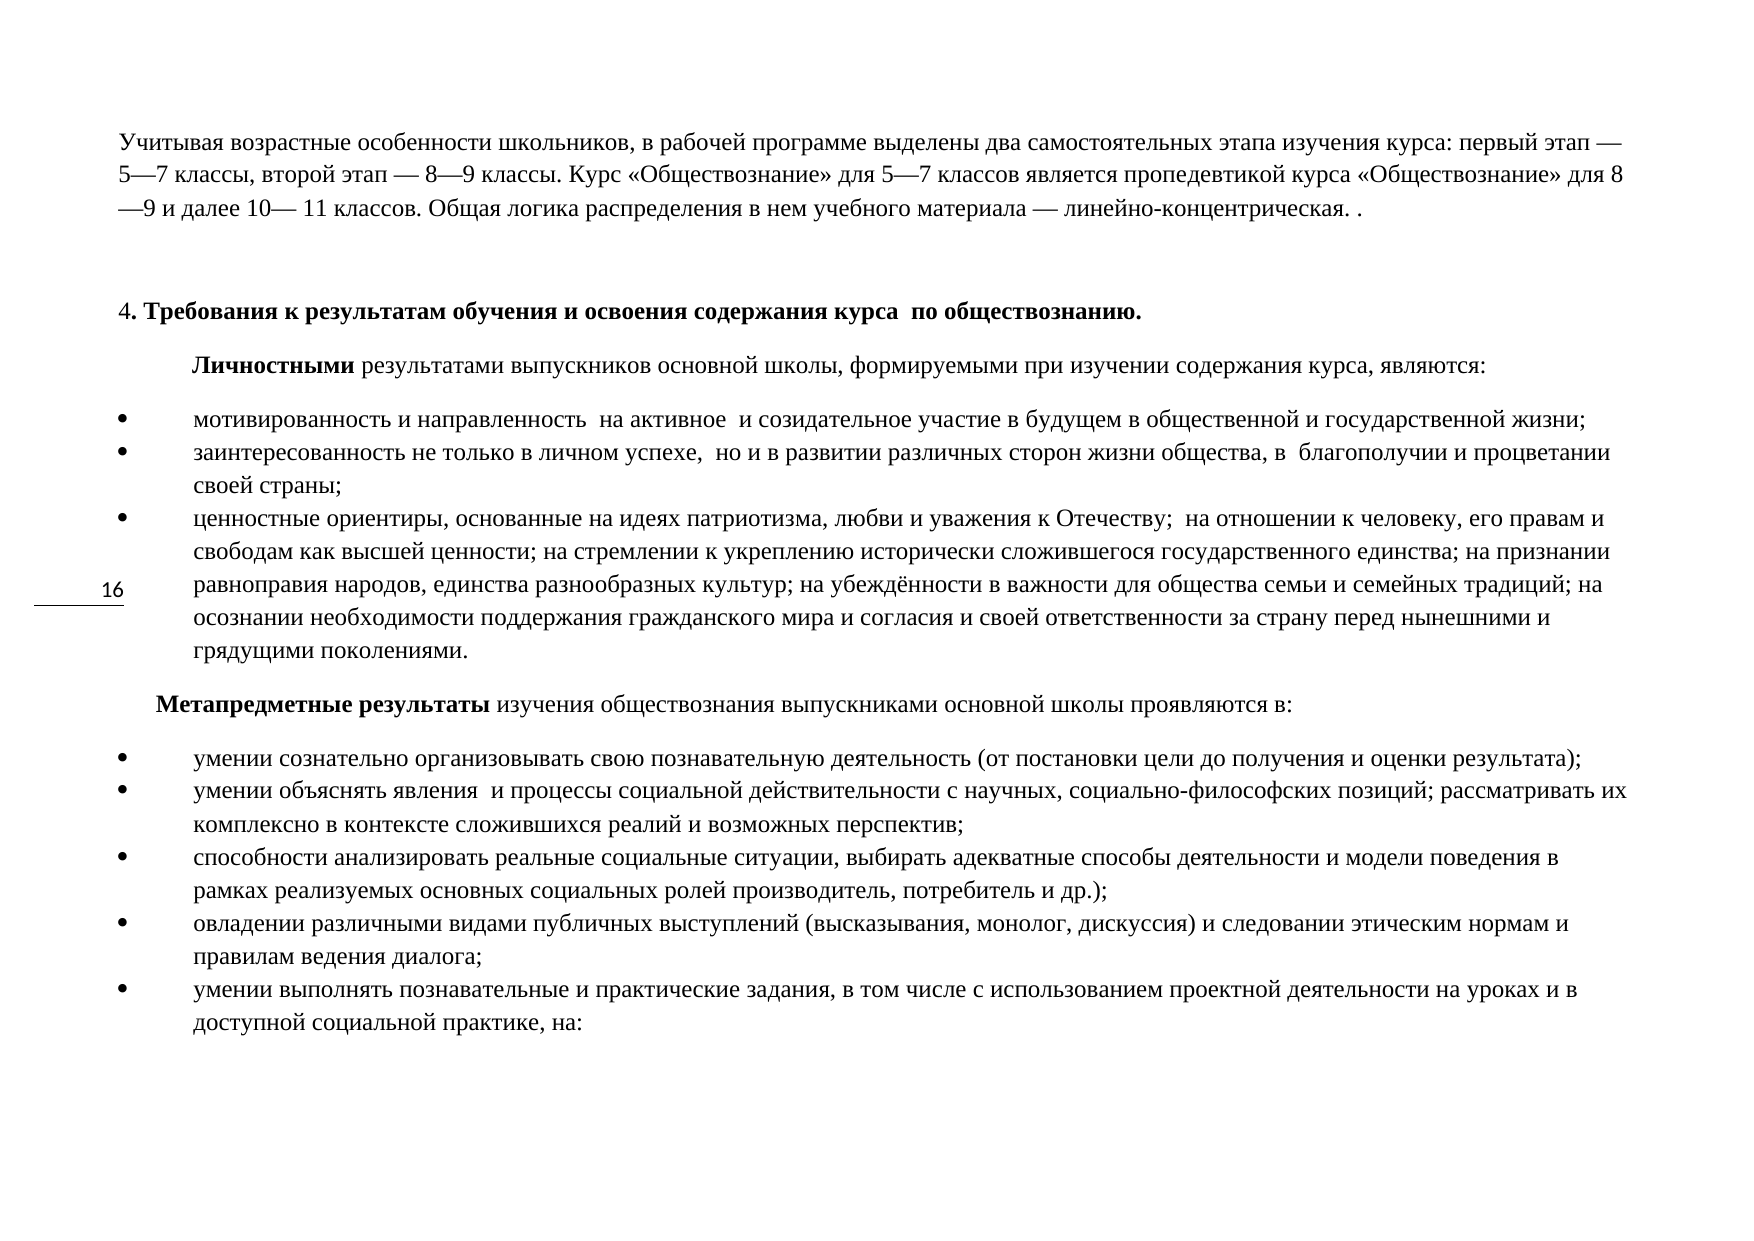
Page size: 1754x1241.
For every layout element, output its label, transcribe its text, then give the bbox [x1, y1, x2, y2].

list умении выполнять познавательные и практические задания, в том числе с использованием проектной деятельности на уроках и в доступной социальной практике, на: [118, 974, 1636, 1036]
text 4. Требования к результатам обучения и освоения содержания курса по обществознанию. [118, 296, 1636, 325]
list ценностные ориентиры, основанные на идеях патриотизма, любви и уважения к Отечеству; на отношении к человеку, его правам и свободам как высшей ценности; на стремлении к укреплению исторически сложившегося государственного единства; на признании равноправия народов, единства разнообразных культур; на убеждённости в важности для общества семьи и семейных традиций; на осознании необходимости поддержания гражданского мира и согласия и своей ответственности за страну перед нынешними и грядущими поколениями. [118, 503, 1636, 664]
list способности анализировать реальные социальные ситуации, выбирать адекватные способы деятельности и модели поведения в рамках реализуемых основных социальных ролей производитель, потребитель и др.); [118, 842, 1636, 903]
list умении сознательно организовывать свою познавательную деятельность (от постановки цели до получения и оценки результата); [118, 743, 1636, 771]
text Метапредметные результаты изучения обществознания выпускниками основной школы проявляются в: [118, 689, 1636, 717]
list заинтересованность не только в личном успехе, но и в развитии различных сторон жизни общества, в благополучии и процветании своей страны; [118, 437, 1636, 498]
text Учитывая возрастные особенности школьников, в рабочей программе выделены два самостоятельных этапа изучения курса: первый этап — 5—7 классы, второй этап — 8—9 классы. Курс «Обществознание» для 5—7 классов является пропедевтикой курса «Обществознание» для 8—9 и далее 10— 11 классов. Общая логика распределения в нем учебного материала — линейно-концентрическая. . [118, 127, 1636, 221]
list умении объяснять явления и процессы социальной действительности с научных, социально-философских позиций; рассматривать их комплексно в контексте сложившихся реалий и возможных перспектив; [118, 776, 1636, 837]
text Личностными результатами выпускников основной школы, формируемыми при изучении содержания курса, являются: [118, 350, 1636, 379]
list мотивированность и направленность на активное и созидательное участие в будущем в общественной и государственной жизни; [118, 404, 1636, 432]
list овладении различными видами публичных выступлений (высказывания, монолог, дискуссия) и следовании этическим нормам и правилам ведения диалога; [118, 908, 1636, 969]
